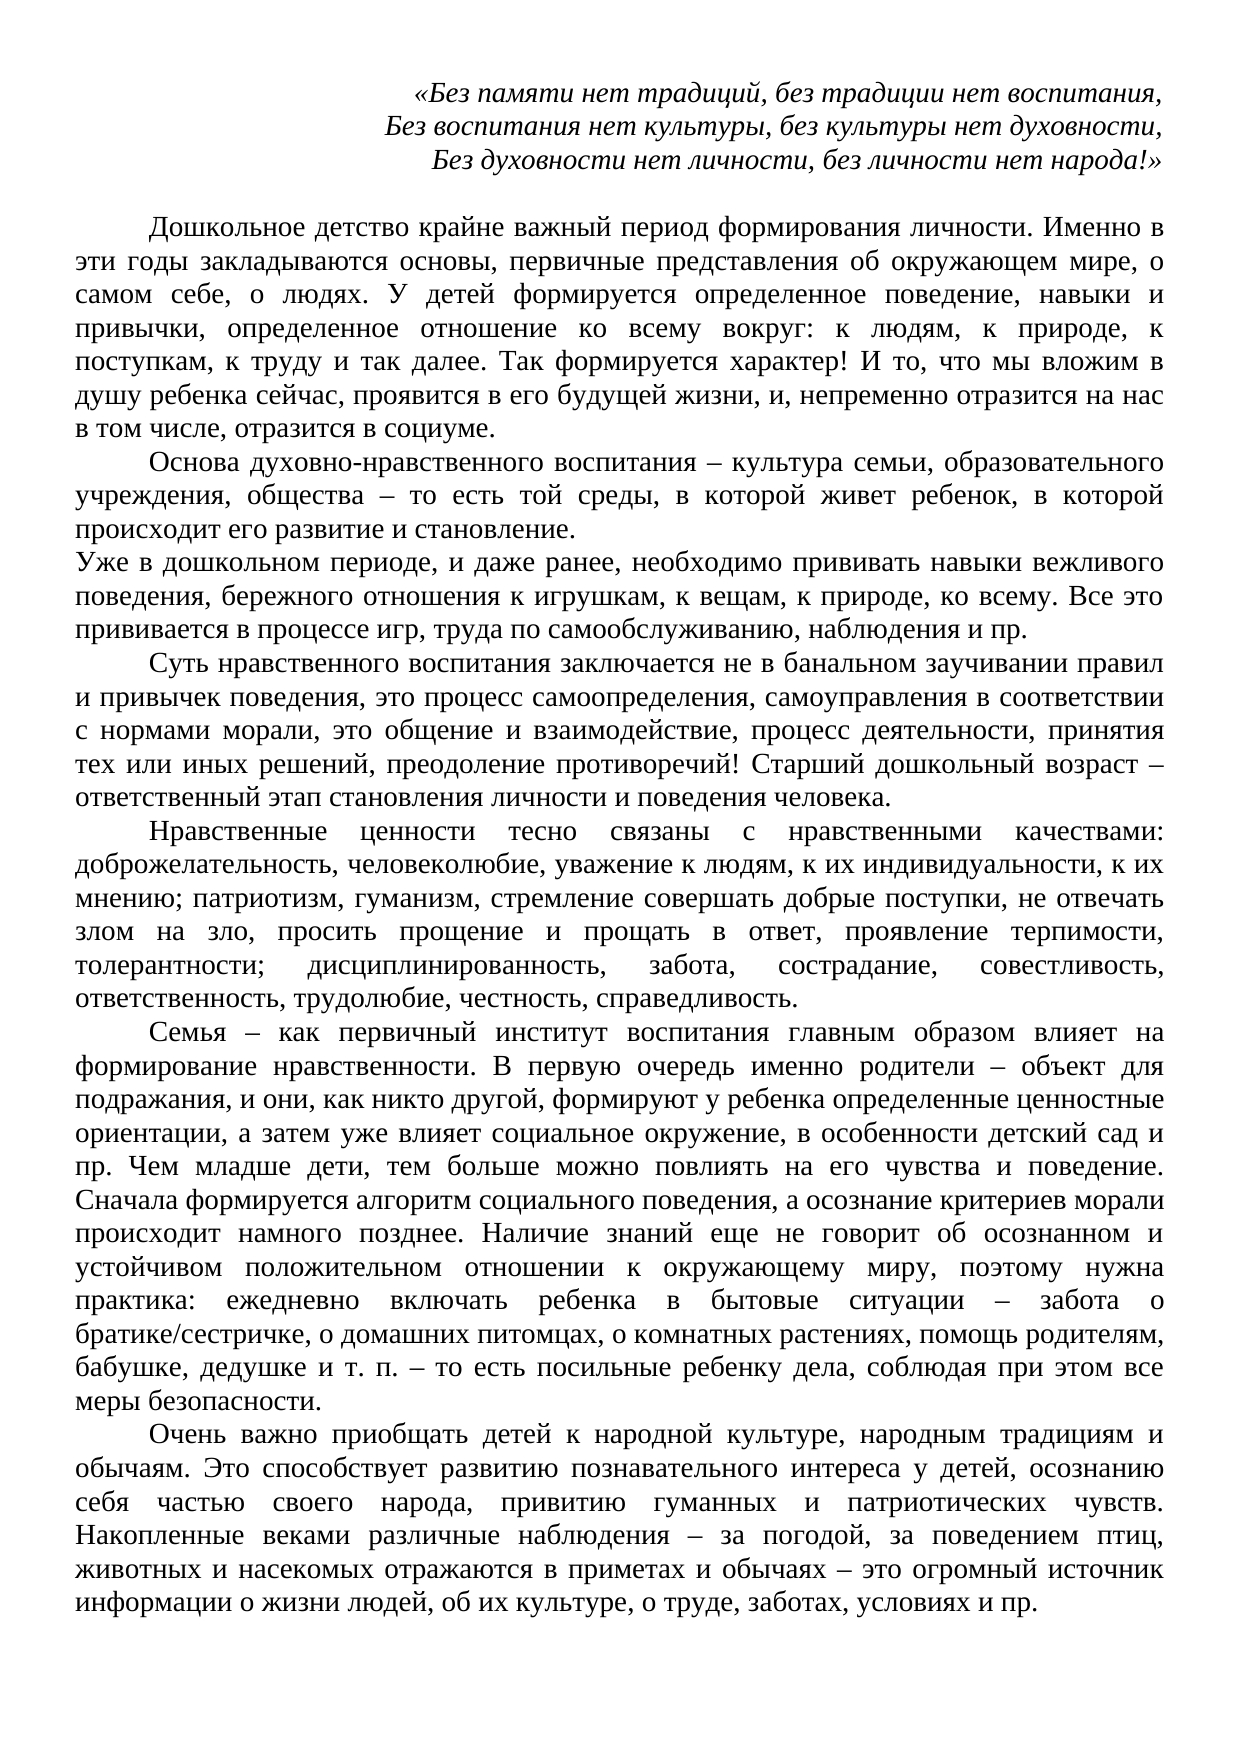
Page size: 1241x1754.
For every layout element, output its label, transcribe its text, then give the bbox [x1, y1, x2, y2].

text Основа духовно-нравственного воспитания – культура семьи, образовательного учреждения, общества – то есть той среды, в которой живет ребенок, в которой происходит его развитие и становление. [75, 444, 1165, 544]
text Без духовности нет личности, без личности нет народа!» [75, 142, 1165, 176]
text Семья – как первичный институт воспитания главным образом влияет на формирование нравственности. В первую очередь именно родители – объект для подражания, и они, как никто другой, формируют у ребенка определенные ценностные ориентации, а затем уже влияет социальное окружение, в особенности детский сад и пр. Чем младше дети, тем больше можно повлиять на его чувства и поведение. Сначала формируется алгоритм социального поведения, а осознание критериев морали происходит намного позднее. Наличие знаний еще не говорит об осознанном и устойчивом положительном отношении к окружающему миру, поэтому нужна практика: ежедневно включать ребенка в бытовые ситуации – забота о братике/сестричке, о домашних питомцах, о комнатных растениях, помощь родителям, бабушке, дедушке и т. п. – то есть посильные ребенку дела, соблюдая при этом все меры безопасности. [75, 1014, 1165, 1417]
text Очень важно приобщать детей к народной культуре, народным традициям и обычаям. Это способствует развитию познавательного интереса у детей, осознанию себя частью своего народа, привитию гуманных и патриотических чувств. Накопленные веками различные наблюдения – за погодой, за поведением птиц, животных и насекомых отражаются в приметах и обычаях – это огромный источник информации о жизни людей, об их культуре, о труде, заботах, условиях и пр. [75, 1417, 1165, 1618]
text Без воспитания нет культуры, без культуры нет духовности, [75, 108, 1165, 142]
text Дошкольное детство крайне важный период формирования личности. Именно в эти годы закладываются основы, первичные представления об окружающем мире, о самом себе, о людях. У детей формируется определенное поведение, навыки и привычки, определенное отношение ко всему вокруг: к людям, к природе, к поступкам, к труду и так далее. Так формируется характер! И то, что мы вложим в душу ребенка сейчас, проявится в его будущей жизни, и, непременно отразится на нас в том числе, отразится в социуме. [75, 209, 1165, 444]
text Нравственные ценности тесно связаны с нравственными качествами: доброжелательность, человеколюбие, уважение к людям, к их индивидуальности, к их мнению; патриотизм, гуманизм, стремление совершать добрые поступки, не отвечать злом на зло, просить прощение и прощать в ответ, проявление терпимости, толерантности; дисциплинированность, забота, сострадание, совестливость, ответственность, трудолюбие, честность, справедливость. [75, 813, 1165, 1014]
text Уже в дошкольном периоде, и даже ранее, необходимо прививать навыки вежливого поведения, бережного отношения к игрушкам, к вещам, к природе, ко всему. Все это прививается в процессе игр, труда по самообслуживанию, наблюдения и пр. [75, 544, 1165, 645]
text Суть нравственного воспитания заключается не в банальном заучивании правил и привычек поведения, это процесс самоопределения, самоуправления в соответствии с нормами морали, это общение и взаимодействие, процесс деятельности, принятия тех или иных решений, преодоление противоречий! Старший дошкольный возраст – ответственный этап становления личности и поведения человека. [75, 645, 1165, 813]
text «Без памяти нет традиций, без традиции нет воспитания, [75, 75, 1165, 108]
